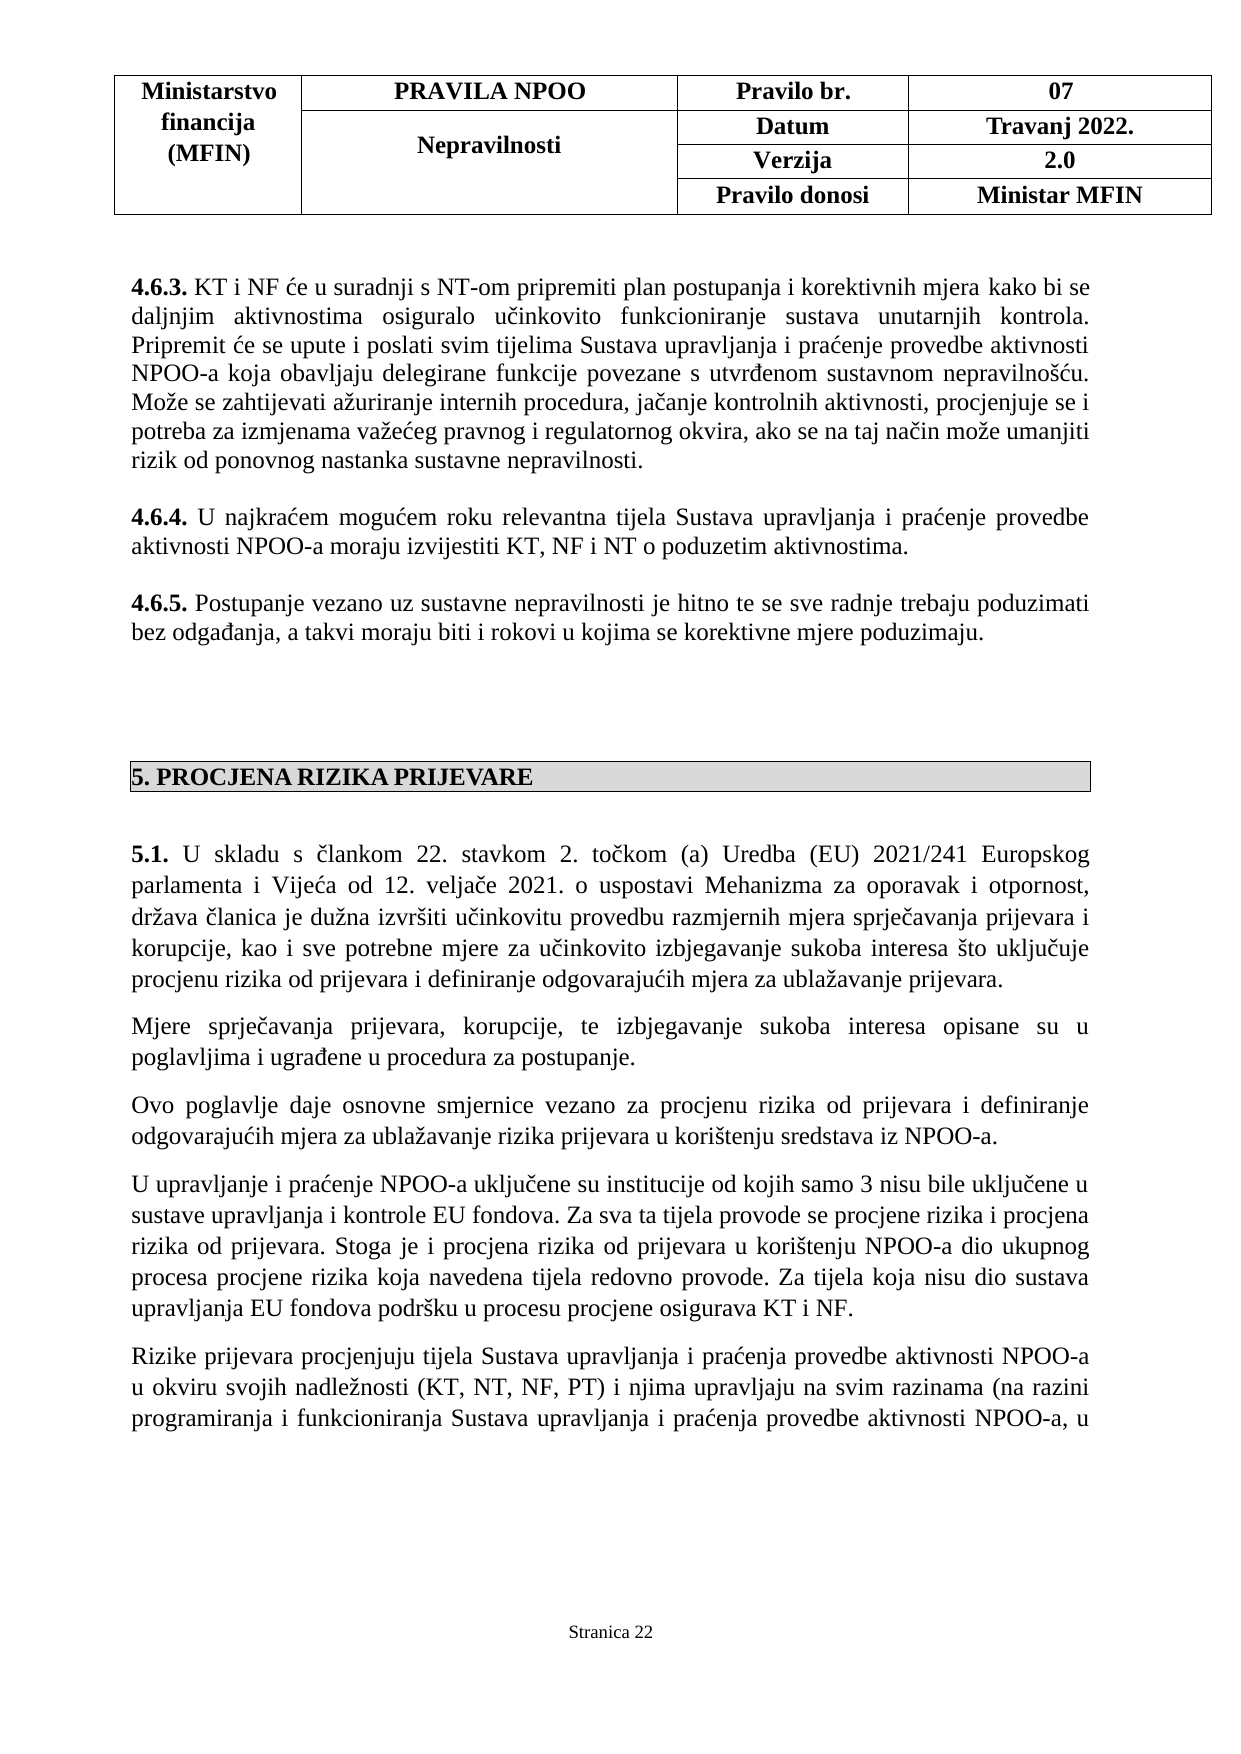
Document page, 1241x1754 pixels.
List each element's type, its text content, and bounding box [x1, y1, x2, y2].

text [131, 1341, 1090, 1432]
text 4.6.4. U najkraćem mogućem roku relevantna tijela Sustava upravljanja i praćenje provedbe aktivnosti NPOO-a moraju izvijestiti KT, NF i NT o poduzetim aktivnostima. [131, 502, 1090, 560]
text U upravljanje i praćenje NPOO-a uključene su institucije od kojih samo 3 nisu bile uključene u sustave upravljanja i kontrole EU fondova. Za sva ta tijela provode se procjene rizika i procjena rizika od prijevara. Stoga je i procjena rizika od prijevara u korištenju NPOO-a dio ukupnog procesa procjene rizika koja navedena tijela redovno provode. Za tijela koja nisu dio sustava upravljanja EU fondova podršku u procesu procjene osigurava KT i NF. [131, 1169, 1090, 1322]
text Mjere sprječavanja prijevara, korupcije, te izbjegavanje sukoba interesa opisane su u poglavljima i ugrađene u procedura za postupanje. [131, 1011, 1090, 1071]
text Ovo poglavlje daje osnovne smjernice vezano za procjenu rizika od prijevara i definiranje odgovarajućih mjera za ublažavanje rizika prijevara u korištenju sredstava iz NPOO-a. [131, 1090, 1090, 1150]
text 5.1. U skladu s člankom 22. stavkom 2. točkom (a) Uredba (EU) 2021/241 Europskog parlamenta i Vijeća od 12. veljače 2021. o uspostavi Mehanizma za oporavak i otpornost, država članica je dužna izvršiti učinkovitu provedbu razmjernih mjera sprječavanja prijevara i korupcije, kao i sve potrebne mjere za učinkovito izbjegavanje sukoba interesa što uključuje procjenu rizika od prijevara i definiranje odgovarajućih mjera za ublažavanje prijevara. [131, 839, 1090, 992]
text 4.6.5. Postupanje vezano uz sustavne nepravilnosti je hitno te se sve radnje trebaju poduzimati bez odgađanja, a takvi moraju biti i rokovi u kojima se korektivne mjere poduzimaju. [131, 588, 1090, 646]
text 5. PROCJENA RIZIKA PRIJEVARE [131, 762, 1090, 791]
text 4.6.3. KT i NF će u suradnji s NT-om pripremiti plan postupanja i korektivnih mjera kako bi se daljnjim aktivnostima osiguralo učinkovito funkcioniranje sustava unutarnjih kontrola. Pripremit će se upute i poslati svim tijelima Sustava upravljanja i praćenje provedbe aktivnosti NPOO-a koja obavljaju delegirane funkcije povezane s utvrđenom sustavnom nepravilnošću. Može se zahtijevati ažuriranje internih procedura, jačanje kontrolnih aktivnosti, procjenjuje se i potreba za izmjenama važećeg pravnog i regulatornog okvira, ako se na taj način može umanjiti rizik od ponovnog nastanka sustavne nepravilnosti. [131, 272, 1090, 473]
